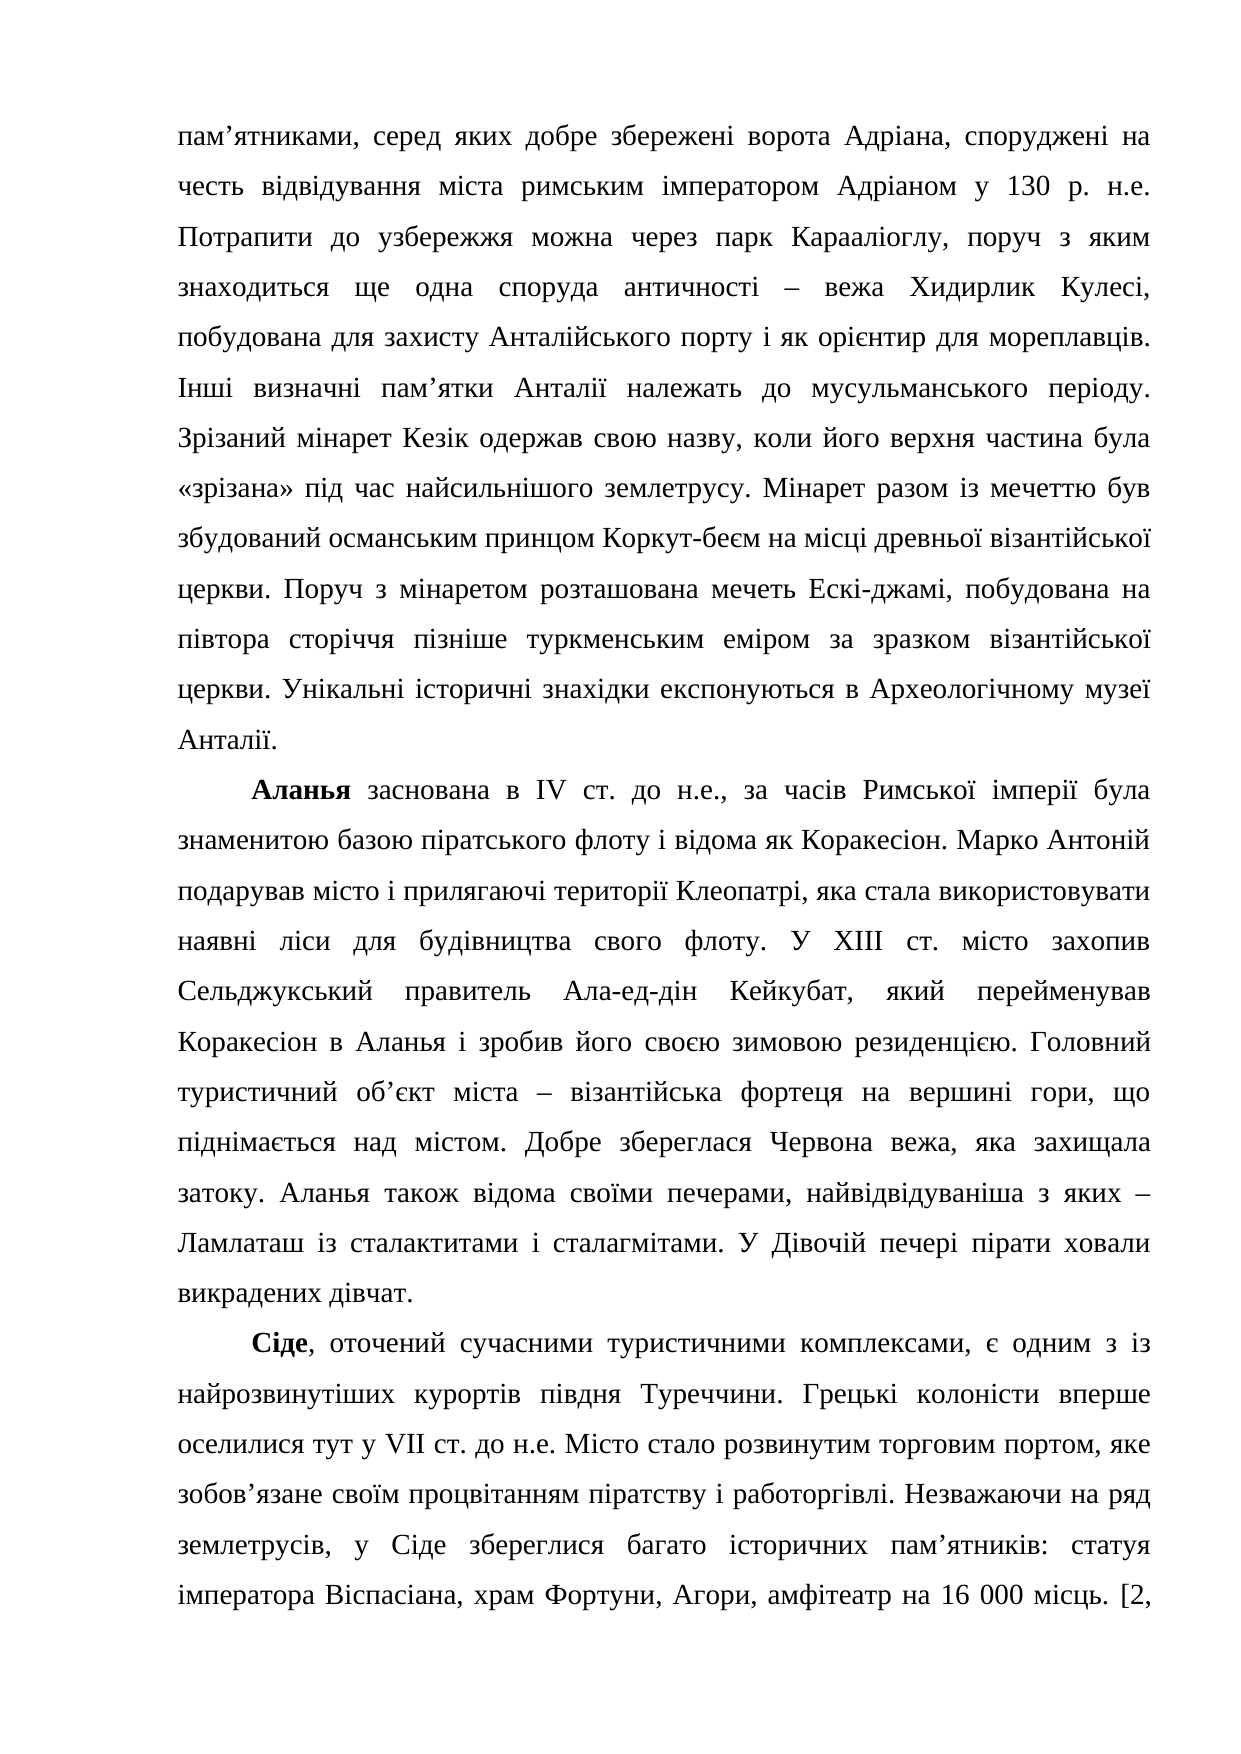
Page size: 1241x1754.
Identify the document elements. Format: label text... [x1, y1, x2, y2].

text Аланья заснована в ІV ст. до н.е., за часів Римської імперії була знаменитою базою піратського флоту і відома як Коракесіон. Марко Антоній подарував місто і прилягаючі території Клеопатрі, яка стала використовувати наявні ліси для будівництва свого флоту. У ХІІІ ст. місто захопив Сельджукський правитель Ала-ед-дін Кейкубат, який перейменував Коракесіон в Аланья і зробив його своєю зимовою резиденцією. Головний туристичний об’єкт міста – візантійська фортеця на вершині гори, що піднімається над містом. Добре збереглася Червона вежа, яка захищала затоку. Аланья також відома своїми печерами, найвідвідуваніша з яких – Ламлаташ із сталактитами і сталагмітами. У Дівочій печері пірати ховали викрадених дівчат. [177, 772, 1152, 1309]
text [177, 118, 1152, 755]
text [177, 1326, 1152, 1611]
